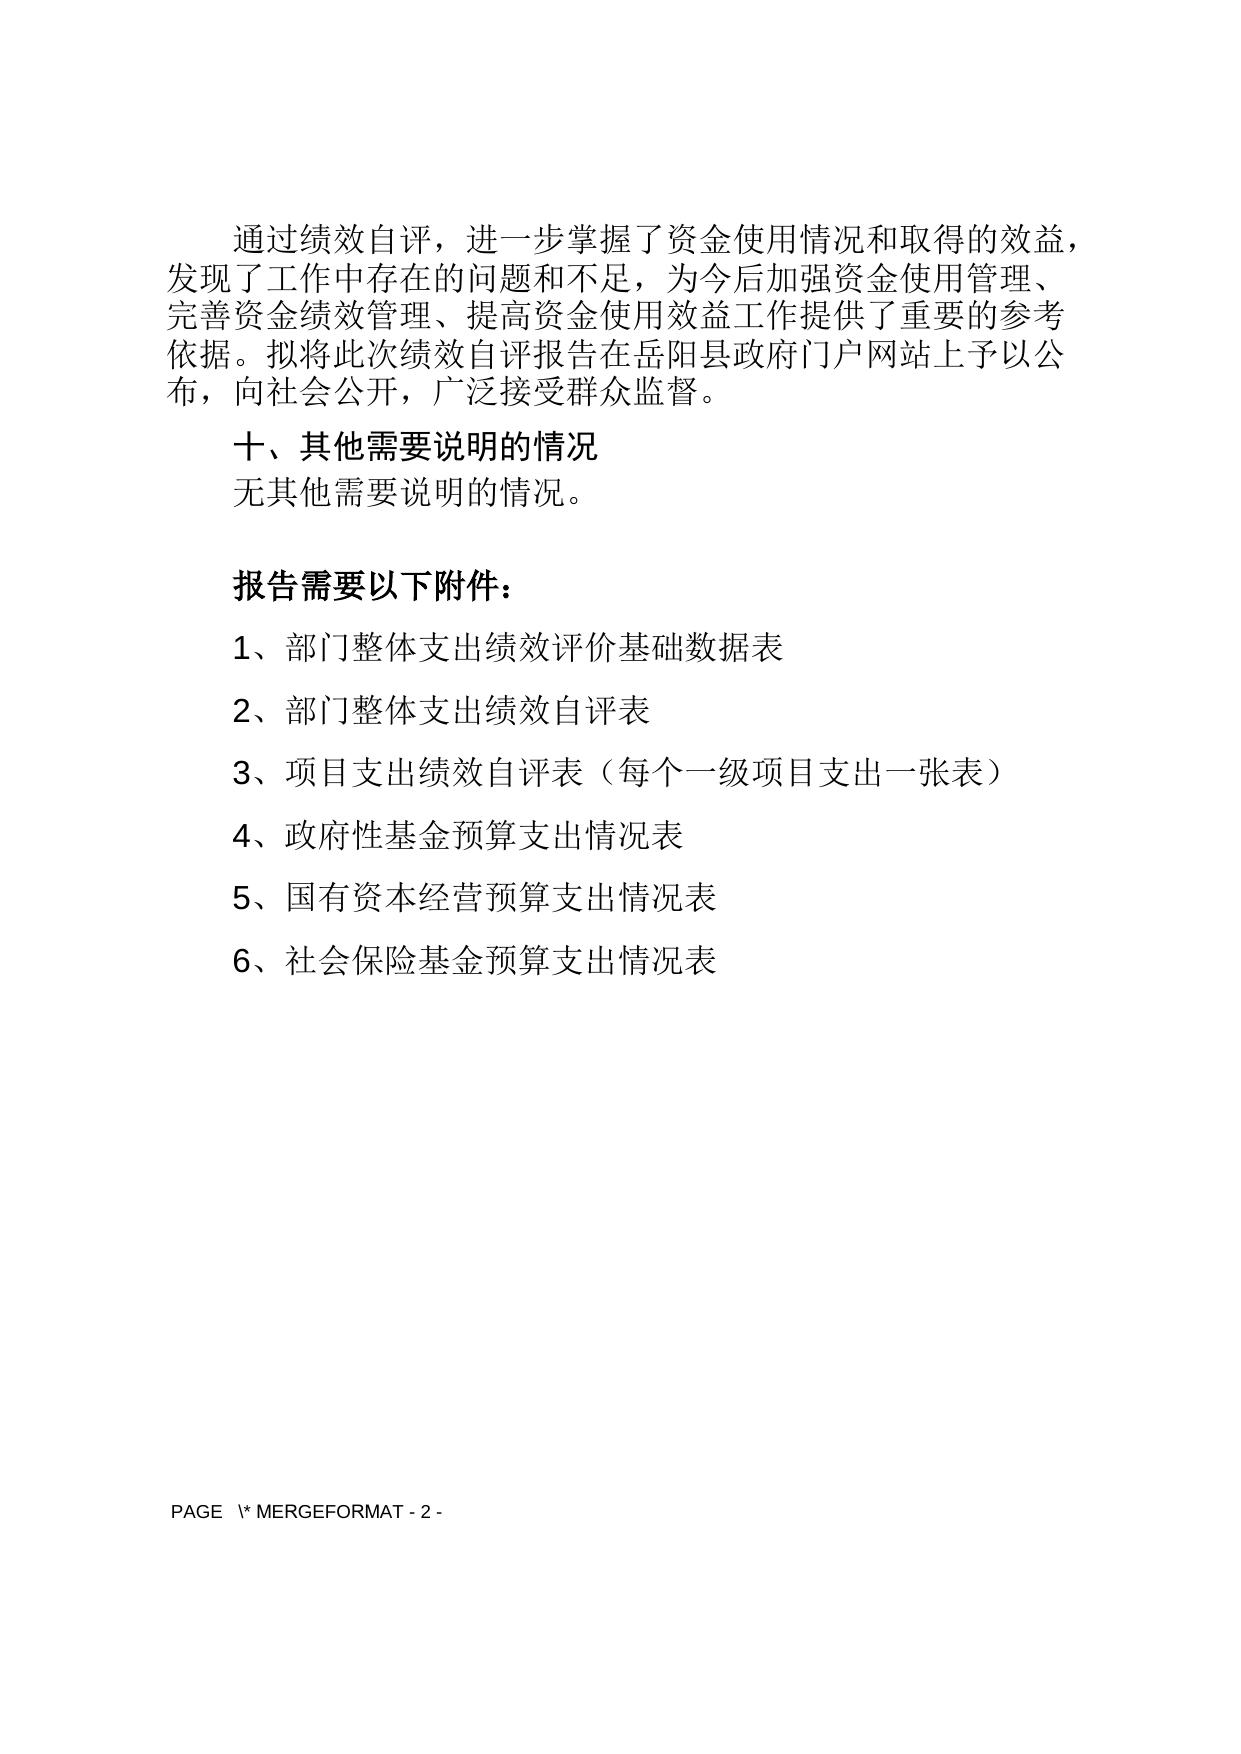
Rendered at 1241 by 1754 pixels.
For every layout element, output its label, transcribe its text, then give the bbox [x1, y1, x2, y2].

text 2、部门整体支出绩效自评表 [165, 672, 1087, 735]
text 5、国有资本经营预算支出情况表 [165, 860, 1087, 922]
text 十、其他需要说明的情况 [165, 409, 1087, 471]
text 报告需要以下附件： [165, 547, 1087, 610]
text 1、部门整体支出绩效评价基础数据表 [165, 610, 1087, 672]
text 3、项目支出绩效自评表（每个一级项目支出一张表） [165, 735, 1087, 797]
text 6、社会保险基金预算支出情况表 [165, 922, 1087, 985]
text 无其他需要说明的情况。 [165, 471, 1087, 509]
text 4、政府性基金预算支出情况表 [165, 797, 1087, 860]
text 通过绩效自评，进一步掌握了资金使用情况和取得的效益，发现了工作中存在的问题和不足，为今后加强资金使用管理、完善资金绩效管理、提高资金使用效益工作提供了重要的参考依据。拟将此次绩效自评报告在岳阳县政府门户网站上予以公布，向社会公开，广泛接受群众监督。 [165, 218, 1087, 409]
